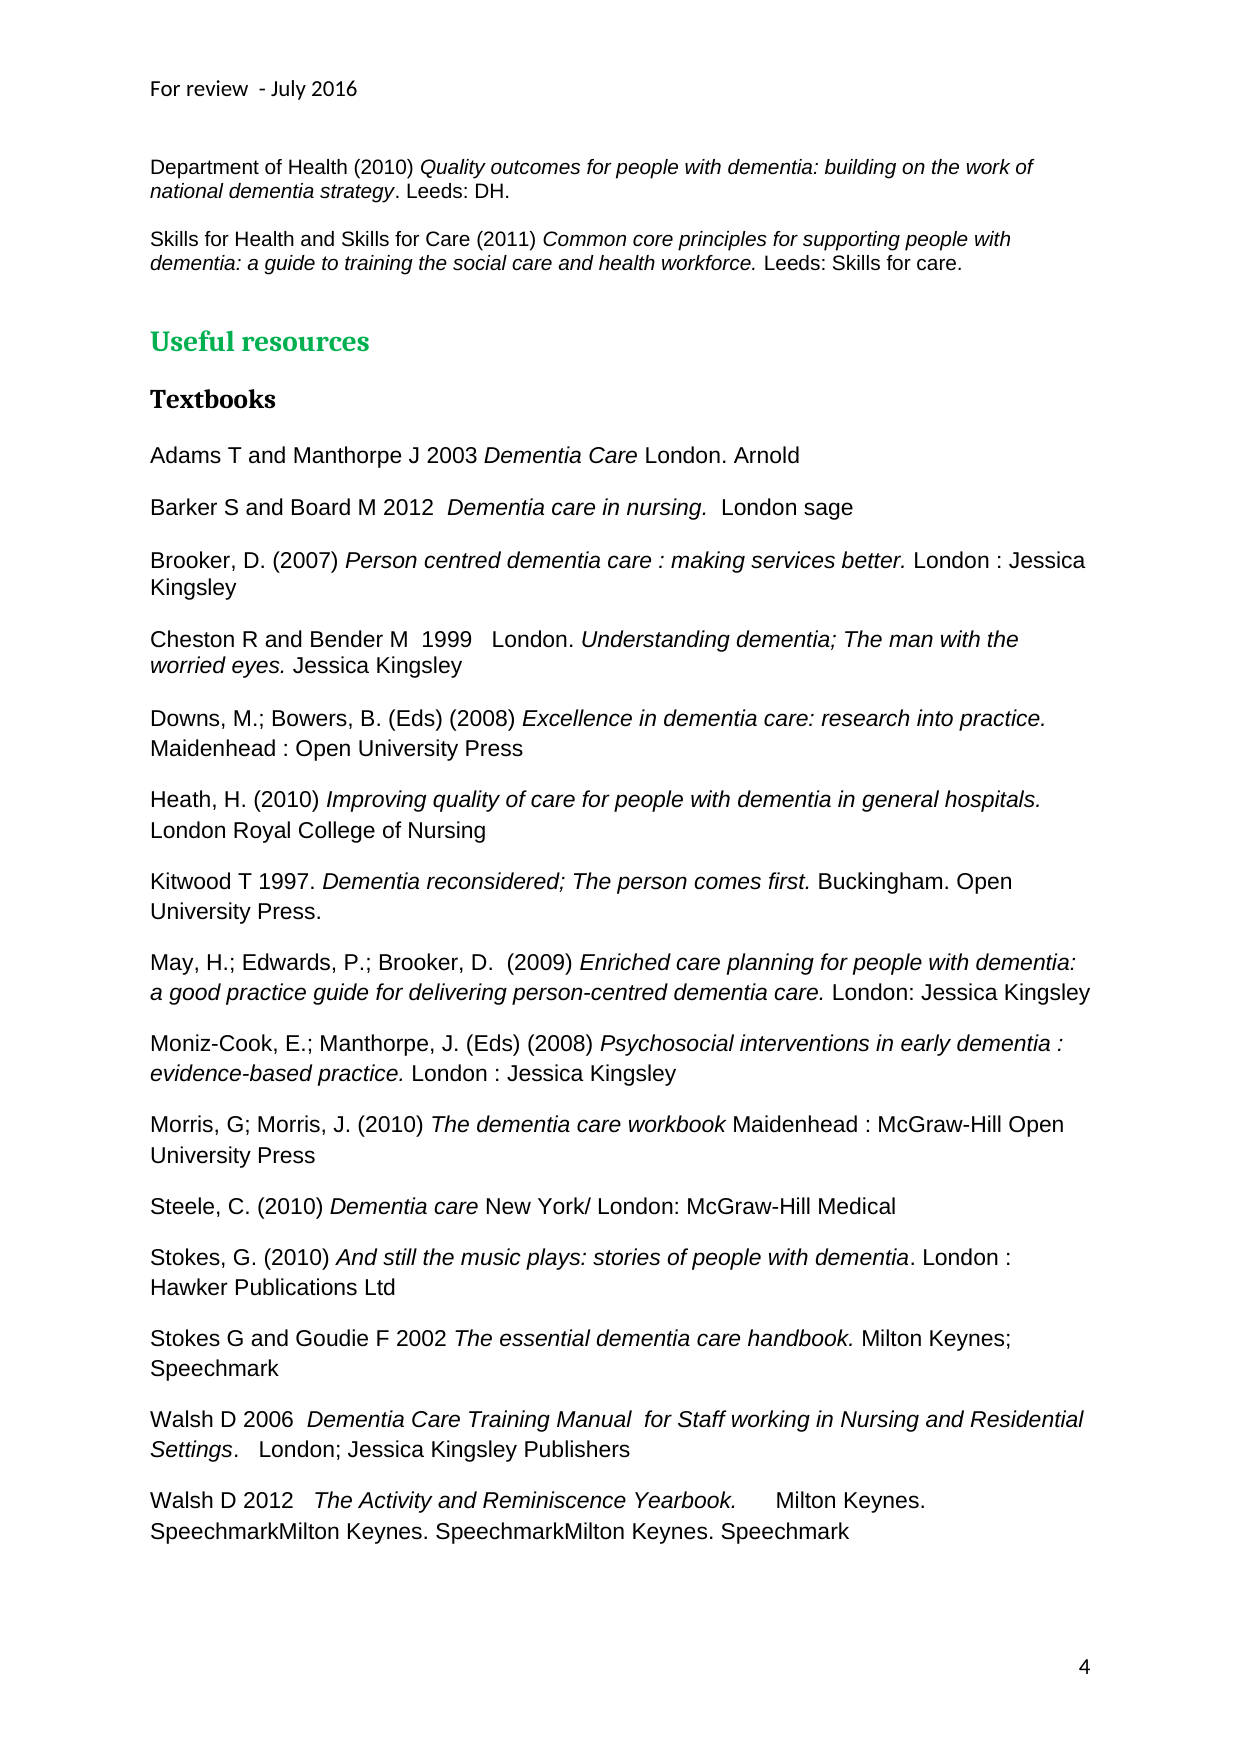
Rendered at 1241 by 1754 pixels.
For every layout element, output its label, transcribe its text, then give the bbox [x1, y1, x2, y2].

text Stokes G and Goudie F 2002 The essential dementia care handbook. ; Speechmark [150, 1325, 1090, 1382]
text Walsh D 2006 Dementia Care Training Manual for Staff working in Nursing and Residential Settings. ; Jessica Kingsley Publishers [150, 1406, 1090, 1463]
text Barker S and Board M 2012 Dementia care in nursing. sage [150, 494, 1090, 521]
subtitle Useful resources [150, 325, 1090, 358]
text Heath, H. (2010) Improving quality of care for people with dementia in general hospitals. of Nursing [150, 786, 1090, 843]
text Walsh D 2012 The Activity and Reminiscence Yearbook. . Speechmark. Speechmark. Speechmark [150, 1487, 1090, 1544]
text Department of Health (2010) Quality outcomes for people with dementia: building on the work of national dementia strategy. Leeds: DH. [150, 155, 1090, 203]
text Kitwood T 1997. Dementia reconsidered; The person comes first. Buckingham. Open University Press. [150, 868, 1090, 924]
text Stokes, G. (2010) And still the music plays: stories of people with dementia. : Hawker Publications Ltd [150, 1244, 1090, 1300]
text Brooker, D. (2007) Person centred dementia care : making services better. : Jessica Kingsley [150, 547, 1090, 600]
text Skills for Health and Skills for Care (2011) Common core principles for supporting people with dementia: a guide to training the social care and health workforce. Leeds: Skills for care. [150, 227, 1090, 275]
text Steele, C. (2010) Dementia care / : McGraw-Hill Medical [150, 1193, 1090, 1219]
text Moniz-Cook, E.; Manthorpe, J. (Eds) (2008) Psychosocial interventions in early dementia : evidence-based practice. : Jessica Kingsley [150, 1030, 1090, 1087]
subtitle Textbooks [150, 384, 1090, 415]
text Adams T and Manthorpe J 2003 Dementia Care . [150, 442, 1090, 468]
text , M.; Bowers, B. (Eds) (2008) Excellence in dementia care: research into practice. Maidenhead : Open University Press [150, 705, 1090, 762]
text Morris, G; Morris, J. (2010) The dementia care workbook Maidenhead : McGraw-Hill Open University Press [150, 1111, 1090, 1168]
text May, H.; Edwards, P.; Brooker, D. (2009) Enriched care planning for people with dementia: a good practice guide for delivering person-centred dementia care. : Jessica Kingsley [150, 949, 1090, 1006]
text Cheston R and Bender M 1999 . Understanding dementia; The man with the worried eyes. Jessica Kingsley [150, 626, 1090, 679]
